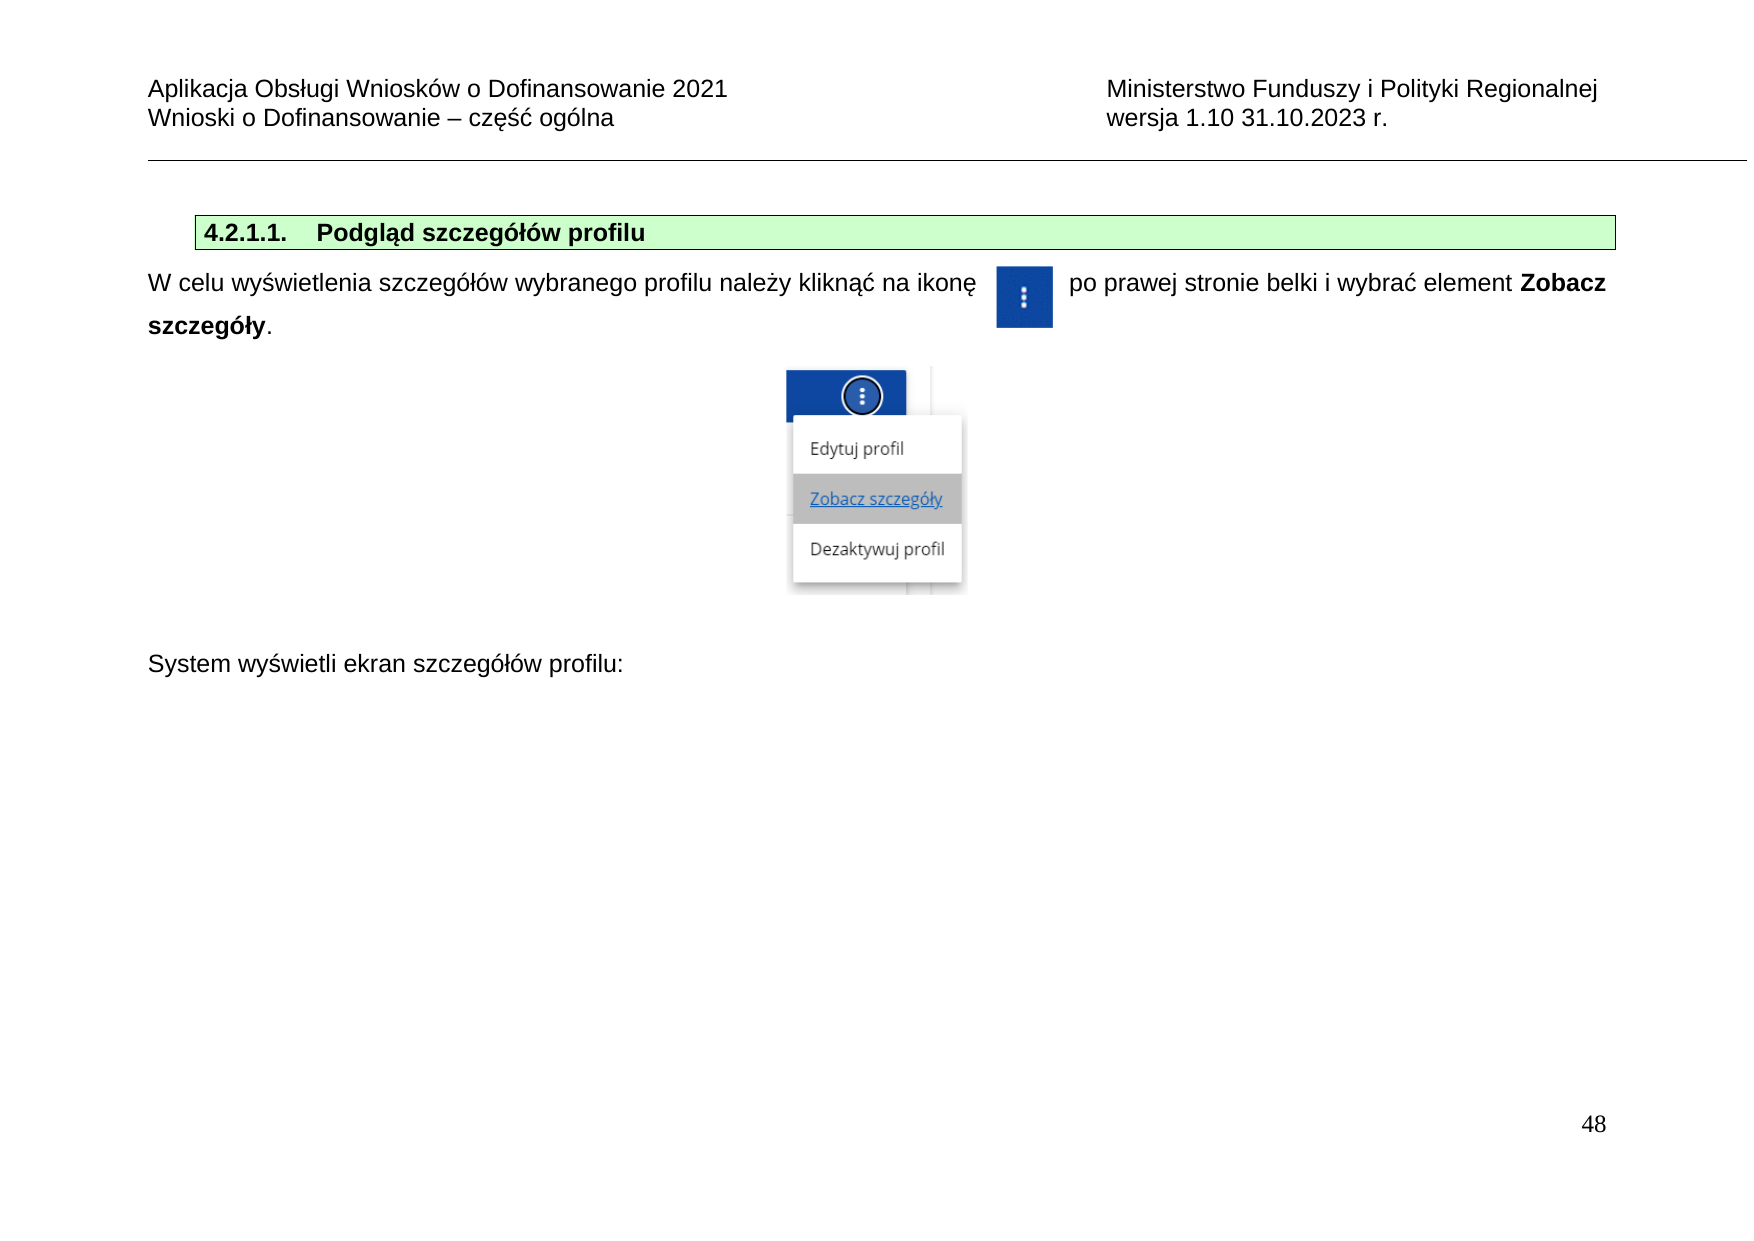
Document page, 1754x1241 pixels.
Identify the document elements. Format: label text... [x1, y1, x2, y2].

text W celu wyświetlenia szczegółów wybranego profilu należy kliknąć na ikonę po prawej stronie belki i wybrać element Zobacz szczegóły. [148, 268, 1606, 340]
picture [997, 267, 1052, 327]
subtitle Podgląd szczegółów profilu [196, 216, 1615, 249]
text System wyświetli ekran szczegółów profilu: [148, 649, 1606, 677]
picture [786, 366, 968, 595]
